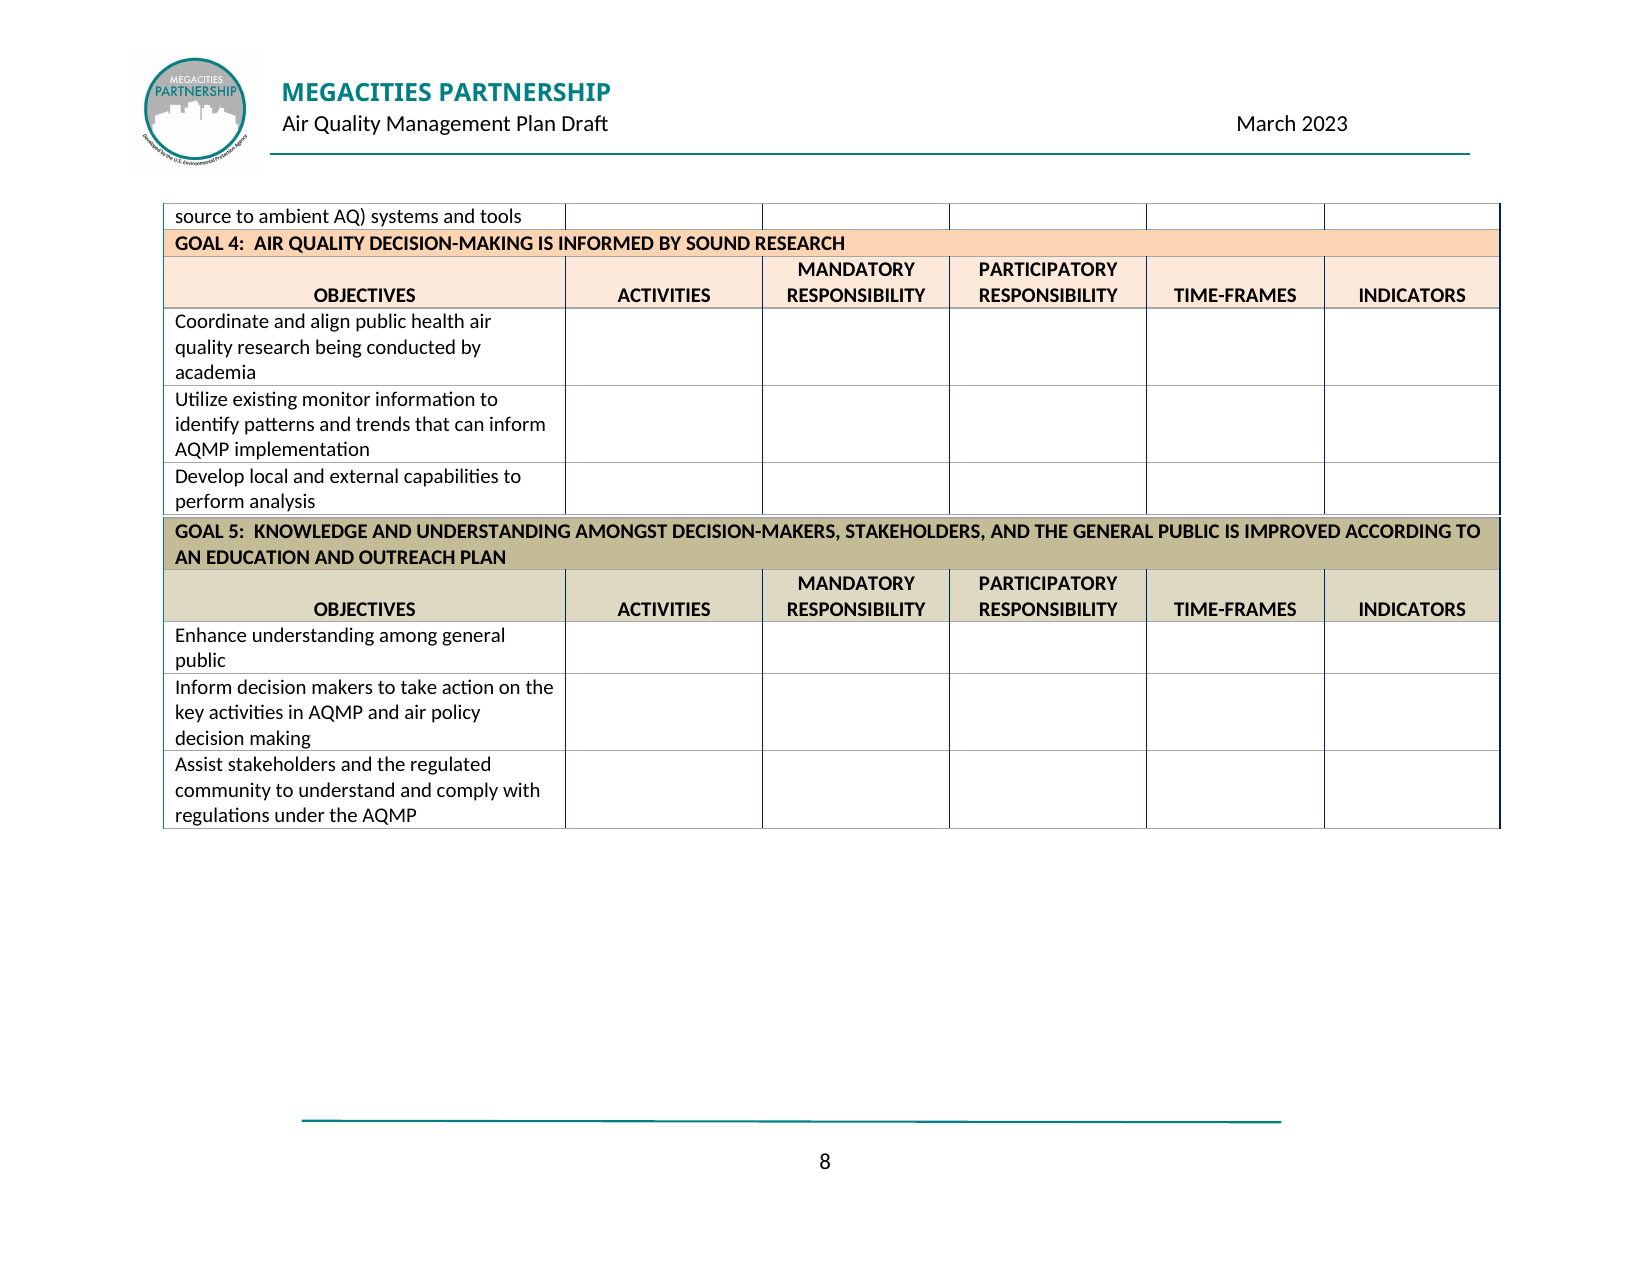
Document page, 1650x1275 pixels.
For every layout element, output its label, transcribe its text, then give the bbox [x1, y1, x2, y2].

table_cell - [566, 622, 762, 673]
table_cell Enhance “bottom-up” (building up from source to ambient AQ) systems and tools [164, 204, 565, 229]
table_cell - [1325, 674, 1499, 750]
table_cell - [1325, 309, 1499, 385]
table_cell - [950, 751, 1146, 828]
table_cell - [1325, 463, 1499, 514]
table_cell Indicators [1325, 570, 1499, 621]
table_cell - [566, 463, 762, 514]
table_cell Objectives [164, 570, 565, 621]
table_cell - [566, 309, 762, 385]
table_cell - [763, 751, 949, 828]
table_cell Goal 4: Air Quality Decision-making is informed by sound research [164, 230, 1499, 256]
table_cell Time-frames [1147, 257, 1324, 307]
table_cell - [950, 386, 1146, 462]
table_cell - [1147, 463, 1324, 514]
table_cell Inform decision makers to take action on the key activities in AQMP and air policy decision making [164, 674, 565, 750]
table_cell Indicators [1325, 257, 1499, 307]
table_cell Activities [566, 570, 762, 621]
table_cell - [1147, 751, 1324, 828]
table_cell - [1147, 386, 1324, 462]
table_cell - [763, 386, 949, 462]
table_cell - [950, 309, 1146, 385]
table_cell Participatory Responsibility [950, 257, 1146, 307]
table_cell - [566, 674, 762, 750]
table_cell - [1325, 204, 1499, 229]
table_cell - [566, 204, 762, 229]
table_cell Activities [566, 257, 762, 307]
table_cell - [1325, 622, 1499, 673]
table_cell - [950, 463, 1146, 514]
table_cell - [1325, 386, 1499, 462]
picture [130, 51, 264, 171]
table_cell Develop local and external capabilities to perform analysis [164, 463, 565, 514]
table_cell - [950, 204, 1146, 229]
table_cell Utilize existing monitor information to identify patterns and trends that can inform AQMP implementation [164, 386, 565, 462]
table_cell Mandatory Responsibility [763, 570, 949, 621]
table_cell Assist stakeholders and the regulated community to understand and comply with regulations under the AQMP [164, 751, 565, 828]
table_cell - [763, 463, 949, 514]
table_cell - [950, 622, 1146, 673]
table_cell - [763, 204, 949, 229]
table_cell - [763, 622, 949, 673]
table_cell - [566, 386, 762, 462]
table_cell - [950, 674, 1146, 750]
table_cell Objectives [164, 257, 565, 307]
table_cell Enhance understanding among general public [164, 622, 565, 673]
table_cell - [1325, 751, 1499, 828]
table_cell Coordinate and align public health air quality research being conducted by academia [164, 309, 565, 385]
table_cell - [1147, 204, 1324, 229]
table_cell Mandatory Responsibility [763, 257, 949, 307]
table_cell - [1147, 622, 1324, 673]
table_cell Participatory Responsibility [950, 570, 1146, 621]
table_cell - [1147, 674, 1324, 750]
table_cell - [763, 309, 949, 385]
table_cell - [763, 674, 949, 750]
table_cell Time-frames [1147, 570, 1324, 621]
table_cell - [566, 751, 762, 828]
table_cell - [1147, 309, 1324, 385]
table_header Goal 5: Knowledge and understanding amongst decision-makers, stakeholders, and the general public is improved according to an education and outreach plan [164, 519, 1499, 569]
